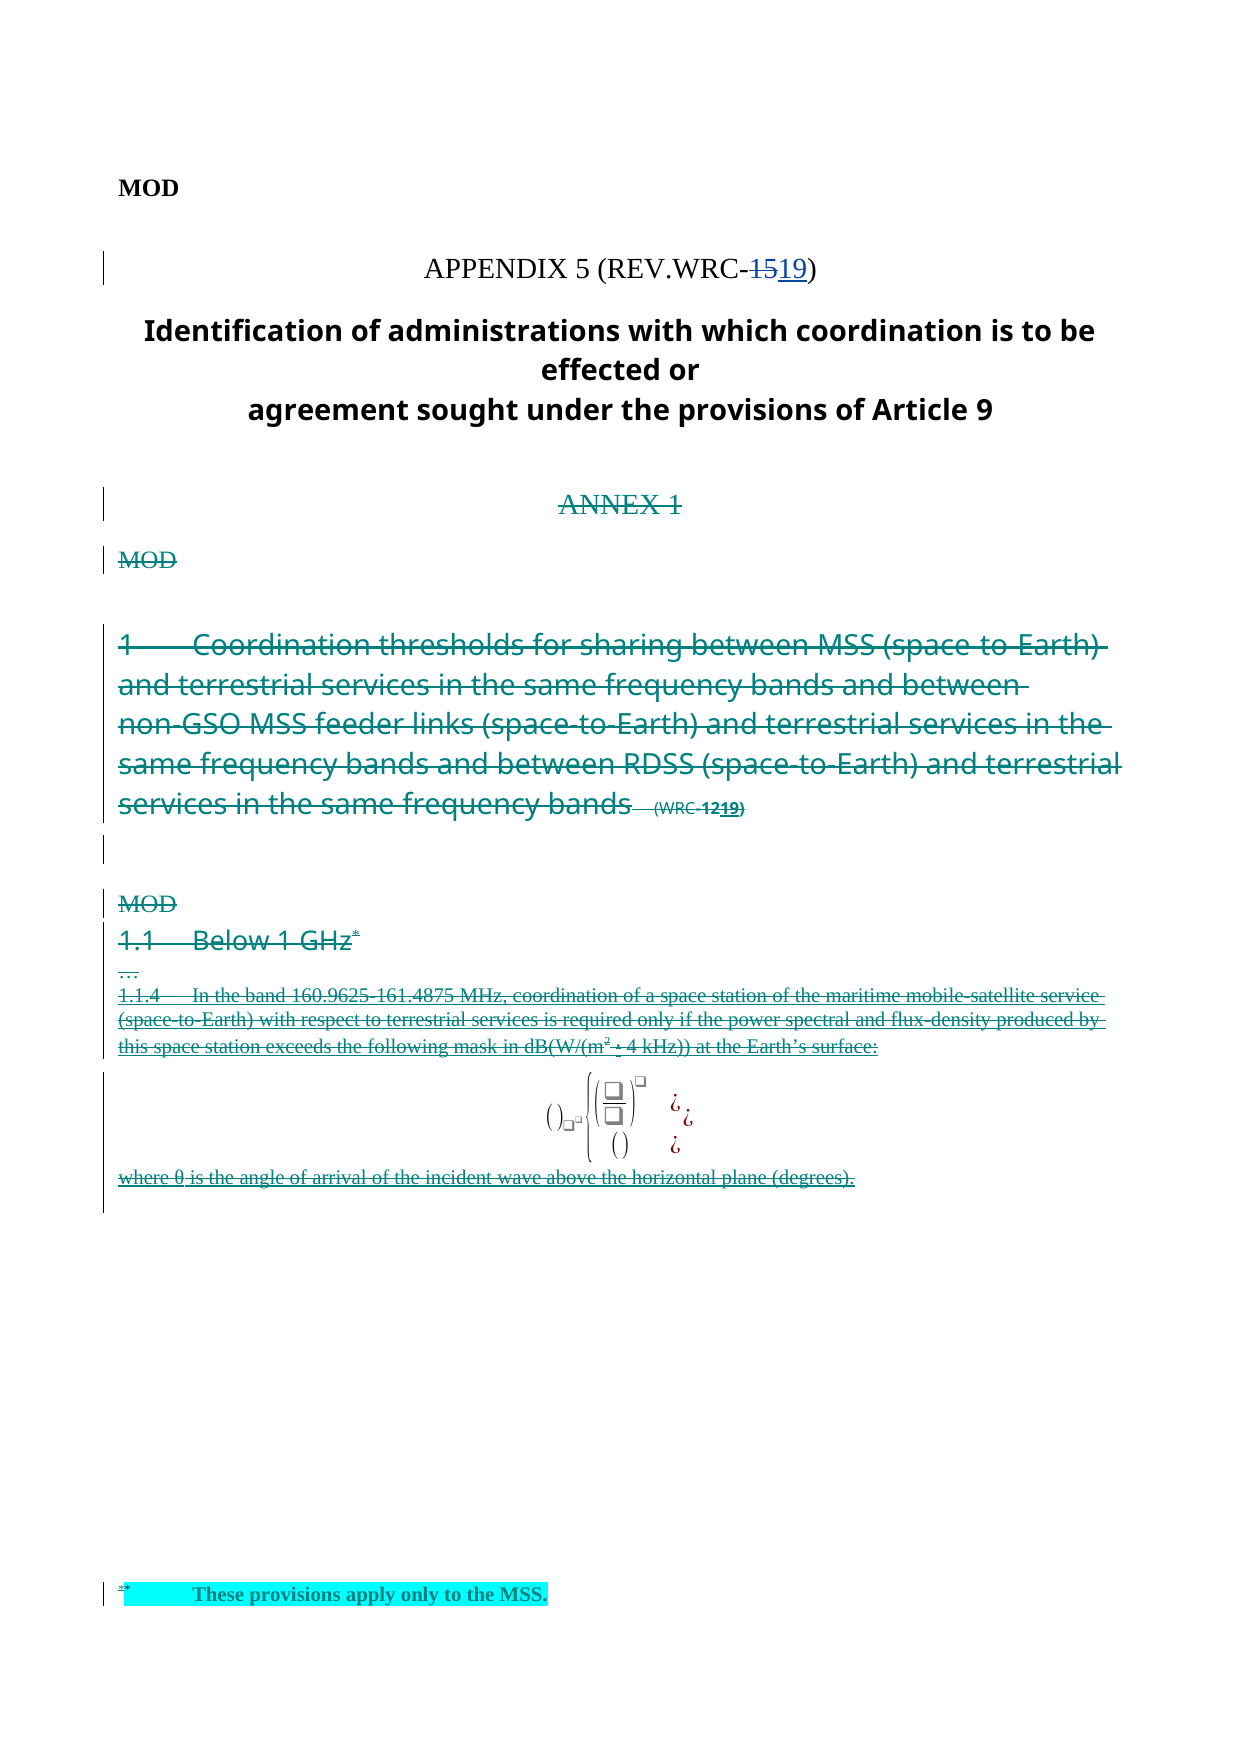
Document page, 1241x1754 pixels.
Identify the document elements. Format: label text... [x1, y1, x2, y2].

text MOD [118, 173, 1122, 201]
text APPENDIX 5 (REV.WRC-) [118, 251, 1122, 285]
title Identification of administrations with which coordination is to be effected or agreement sought under the provisions of Article 9 [118, 310, 1122, 429]
